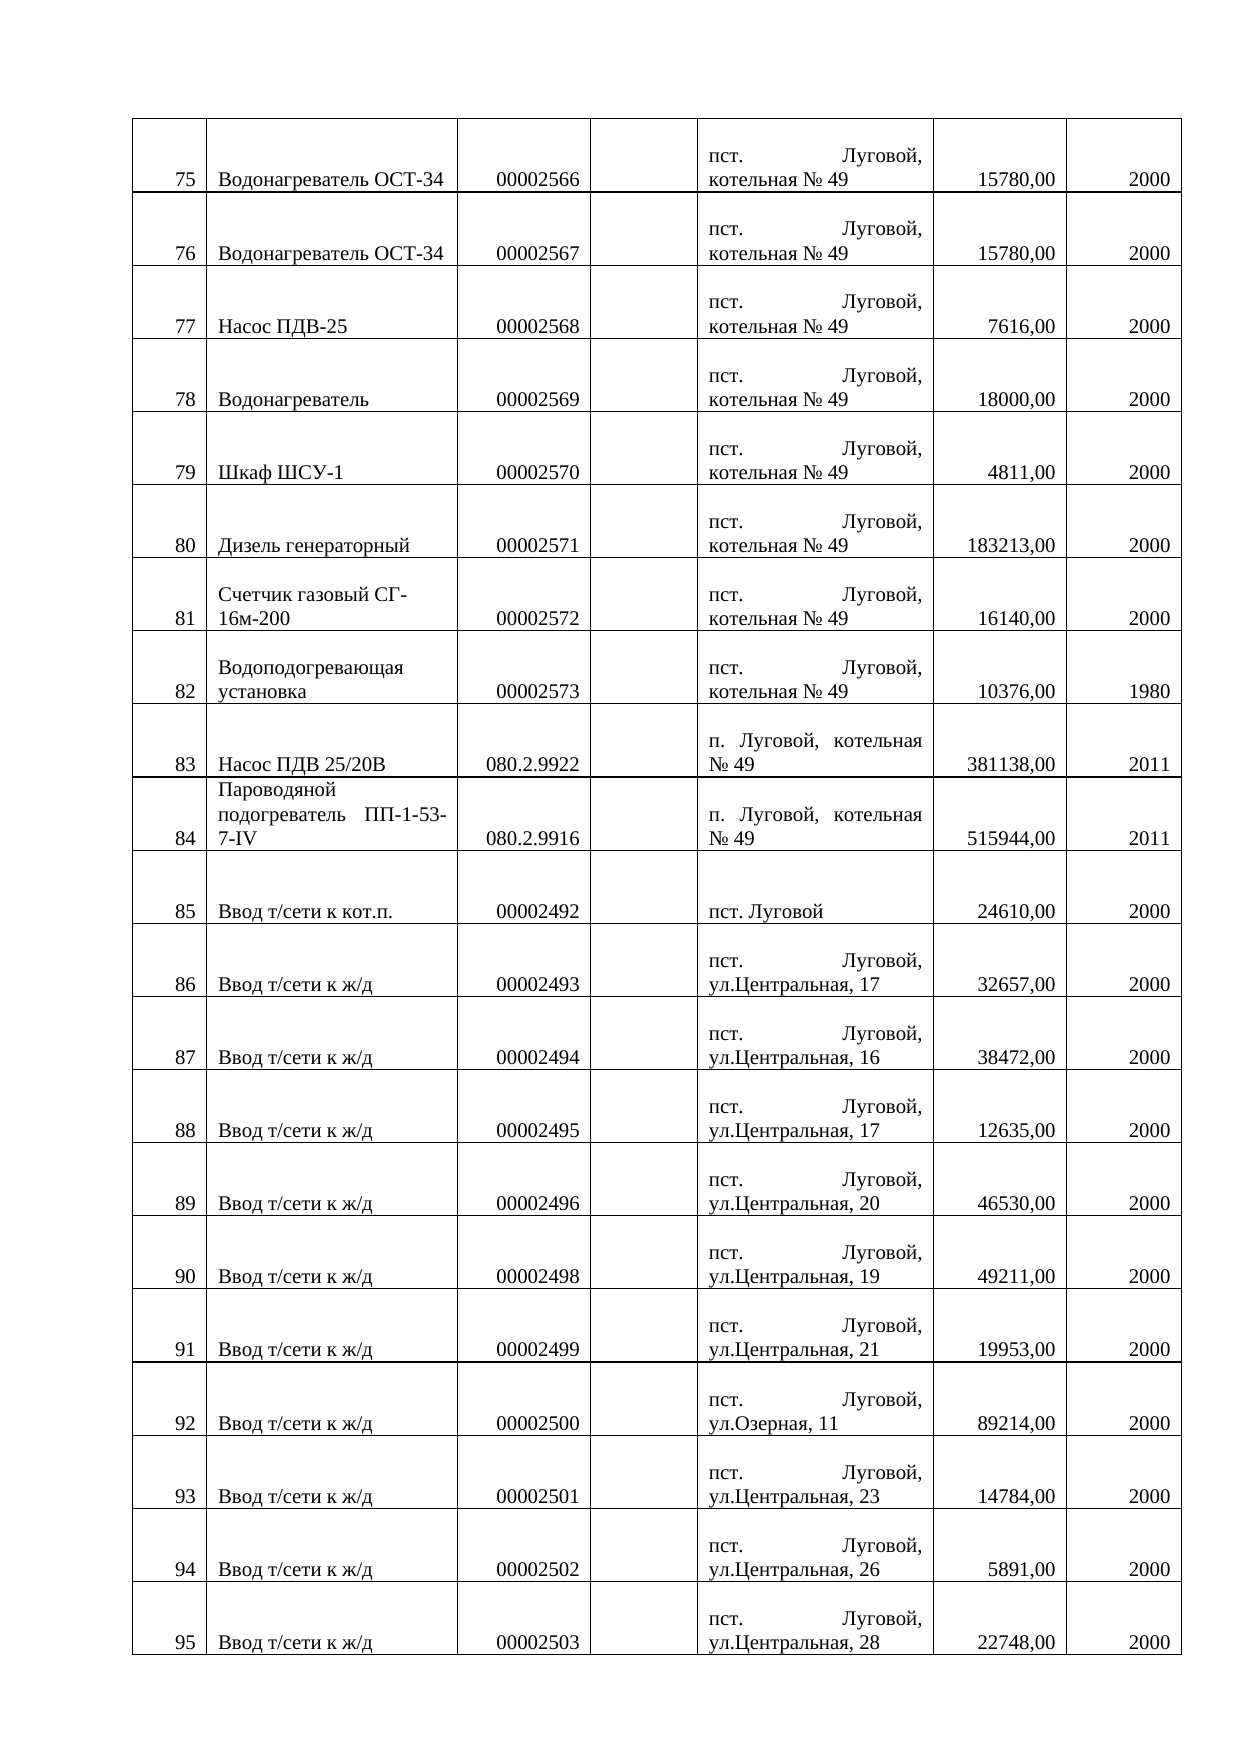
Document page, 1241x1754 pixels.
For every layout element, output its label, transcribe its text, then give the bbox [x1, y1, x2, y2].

table_cell пст. Луговой, котельная № 49 [698, 412, 933, 484]
table_cell 00002494 [458, 997, 590, 1069]
table_cell 32657,00 [934, 924, 1066, 996]
table_cell 85 [133, 851, 206, 923]
table_cell пст. Луговой, ул.Центральная, 19 [698, 1216, 933, 1288]
table_cell пст. Луговой, ул.Центральная, 17 [698, 1070, 933, 1142]
table_cell 00002573 [458, 631, 590, 703]
table_cell Водонагреватель ОСТ-34 [207, 193, 457, 264]
table_cell Ввод т/сети к ж/д [207, 1582, 457, 1654]
table_cell 080.2.9916 [458, 778, 590, 849]
table_cell Ввод т/сети к ж/д [207, 1143, 457, 1215]
table_cell 46530,00 [934, 1143, 1066, 1215]
table_cell [591, 193, 697, 264]
table_cell п. Луговой, котельная № 49 [698, 704, 933, 776]
table_cell пст. Луговой, ул.Центральная, 28 [698, 1582, 933, 1654]
table_cell 00002493 [458, 924, 590, 996]
table_cell 38472,00 [934, 997, 1066, 1069]
table_cell п. Луговой, котельная № 49 [698, 778, 933, 849]
table_cell 00002492 [458, 851, 590, 923]
table_cell пст. Луговой, ул.Центральная, 20 [698, 1143, 933, 1215]
table_cell 2000 [1067, 339, 1181, 411]
table_cell Дизель генераторный [207, 485, 457, 557]
table_cell пст. Луговой, котельная № 49 [698, 266, 933, 338]
table_cell пст. Луговой, котельная № 49 [698, 485, 933, 557]
table_cell 2000 [1067, 1509, 1181, 1581]
table_cell Пароводяной подогреватель ПП-1-53-7-IV [207, 778, 457, 849]
table_cell [591, 924, 697, 996]
table_cell [591, 1289, 697, 1361]
table_cell 93 [133, 1436, 206, 1508]
table_cell [591, 339, 697, 411]
table_cell пст. Луговой, ул.Центральная, 17 [698, 924, 933, 996]
table_cell 00002569 [458, 339, 590, 411]
table_cell Счетчик газовый СГ-16м-200 [207, 558, 457, 630]
table_cell пст. Луговой, ул.Центральная, 21 [698, 1289, 933, 1361]
table_cell Ввод т/сети к ж/д [207, 1070, 457, 1142]
table_cell Водонагреватель [207, 339, 457, 411]
table_cell 89 [133, 1143, 206, 1215]
table_cell 183213,00 [934, 485, 1066, 557]
table_cell 2000 [1067, 266, 1181, 338]
table_cell 87 [133, 997, 206, 1069]
table_cell [591, 119, 697, 191]
table_cell [591, 266, 697, 338]
table_cell 89214,00 [934, 1363, 1066, 1434]
table_cell 2000 [1067, 1436, 1181, 1508]
table_cell 76 [133, 193, 206, 264]
table_cell 381138,00 [934, 704, 1066, 776]
table_cell 00002568 [458, 266, 590, 338]
table_cell Ввод т/сети к ж/д [207, 997, 457, 1069]
table_cell 14784,00 [934, 1436, 1066, 1508]
table_cell 00002498 [458, 1216, 590, 1288]
table_cell 1980 [1067, 631, 1181, 703]
table_cell 81 [133, 558, 206, 630]
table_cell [698, 119, 933, 191]
table_cell 2000 [1067, 1582, 1181, 1654]
table_cell 18000,00 [934, 339, 1066, 411]
table_cell 2000 [1067, 412, 1181, 484]
table_cell 00002567 [458, 193, 590, 264]
table_cell Ввод т/сети к кот.п. [207, 851, 457, 923]
table_cell 10376,00 [934, 631, 1066, 703]
table_cell 515944,00 [934, 778, 1066, 849]
table_cell 00002495 [458, 1070, 590, 1142]
table_cell пст. Луговой, котельная № 49 [698, 193, 933, 264]
table_cell Водоподогревающая установка [207, 631, 457, 703]
table_cell 90 [133, 1216, 206, 1288]
table_cell 00002500 [458, 1363, 590, 1434]
table_cell 12635,00 [934, 1070, 1066, 1142]
table_cell [591, 1363, 697, 1434]
table_cell 2000 [1067, 1289, 1181, 1361]
table_cell 88 [133, 1070, 206, 1142]
table_cell [591, 1070, 697, 1142]
table_cell 2000 [1067, 119, 1181, 191]
table_cell 2000 [1067, 1216, 1181, 1288]
table_cell [591, 558, 697, 630]
table_cell 78 [133, 339, 206, 411]
table_cell 94 [133, 1509, 206, 1581]
table_cell Шкаф ШСУ-1 [207, 412, 457, 484]
table_cell 5891,00 [934, 1509, 1066, 1581]
table_cell пст. Луговой, котельная № 49 [698, 558, 933, 630]
table_cell 2000 [1067, 1070, 1181, 1142]
table_cell 00002566 [458, 119, 590, 191]
table_cell 92 [133, 1363, 206, 1434]
table_cell 00002570 [458, 412, 590, 484]
table_cell 79 [133, 412, 206, 484]
table_cell 00002571 [458, 485, 590, 557]
table_cell 15780,00 [934, 193, 1066, 264]
table_cell [591, 1582, 697, 1654]
table_cell Ввод т/сети к ж/д [207, 1363, 457, 1434]
table_cell Насос ПДВ 25/20В [207, 704, 457, 776]
table_cell 00002502 [458, 1509, 590, 1581]
table_cell 2000 [1067, 485, 1181, 557]
table_cell 24610,00 [934, 851, 1066, 923]
table_cell 19953,00 [934, 1289, 1066, 1361]
table_cell [591, 778, 697, 849]
table_cell пст. Луговой, ул.Центральная, 23 [698, 1436, 933, 1508]
table_cell [591, 631, 697, 703]
table_cell пст. Луговой, котельная № 49 [698, 631, 933, 703]
table_cell [591, 1509, 697, 1581]
table_cell Ввод т/сети к ж/д [207, 924, 457, 996]
table_cell 83 [133, 704, 206, 776]
table_cell 2000 [1067, 924, 1181, 996]
table_cell 00002503 [458, 1582, 590, 1654]
table_cell 080.2.9922 [458, 704, 590, 776]
table_cell Ввод т/сети к ж/д [207, 1509, 457, 1581]
table_cell 82 [133, 631, 206, 703]
table_cell 00002501 [458, 1436, 590, 1508]
table_cell 00002496 [458, 1143, 590, 1215]
table_cell 49211,00 [934, 1216, 1066, 1288]
table_cell 77 [133, 266, 206, 338]
table_cell 80 [133, 485, 206, 557]
table_cell 86 [133, 924, 206, 996]
table_cell Ввод т/сети к ж/д [207, 1216, 457, 1288]
table_cell 95 [133, 1582, 206, 1654]
table_cell 15780,00 [934, 119, 1066, 191]
table_cell Ввод т/сети к ж/д [207, 1436, 457, 1508]
table_cell 2000 [1067, 558, 1181, 630]
table_cell 22748,00 [934, 1582, 1066, 1654]
table_cell пст. Луговой, ул.Центральная, 26 [698, 1509, 933, 1581]
table_cell [591, 1143, 697, 1215]
table_cell пст. Луговой, ул.Центральная, 16 [698, 997, 933, 1069]
table_cell [591, 704, 697, 776]
table_cell 75 [133, 119, 206, 191]
table_cell пст. Луговой, ул.Озерная, 11 [698, 1363, 933, 1434]
table_cell [591, 851, 697, 923]
table_cell 2011 [1067, 704, 1181, 776]
table_cell [591, 485, 697, 557]
table_cell 2000 [1067, 851, 1181, 923]
table_cell [591, 1436, 697, 1508]
table_cell 7616,00 [934, 266, 1066, 338]
table_cell 00002572 [458, 558, 590, 630]
table_cell 4811,00 [934, 412, 1066, 484]
table_cell Насос ПДВ-25 [207, 266, 457, 338]
table_cell 2011 [1067, 778, 1181, 849]
table_cell пст. Луговой [698, 851, 933, 923]
table_cell 84 [133, 778, 206, 849]
table_cell 2000 [1067, 1143, 1181, 1215]
table_cell Ввод т/сети к ж/д [207, 1289, 457, 1361]
table_cell 2000 [1067, 1363, 1181, 1434]
table_cell 00002499 [458, 1289, 590, 1361]
table_cell 2000 [1067, 193, 1181, 264]
table_cell [591, 412, 697, 484]
table_cell [591, 1216, 697, 1288]
table_cell пст. Луговой, котельная № 49 [698, 339, 933, 411]
table_cell 16140,00 [934, 558, 1066, 630]
table_cell 91 [133, 1289, 206, 1361]
table_cell [591, 997, 697, 1069]
table_cell Водонагреватель ОСТ-34 [207, 119, 457, 191]
table_cell 2000 [1067, 997, 1181, 1069]
